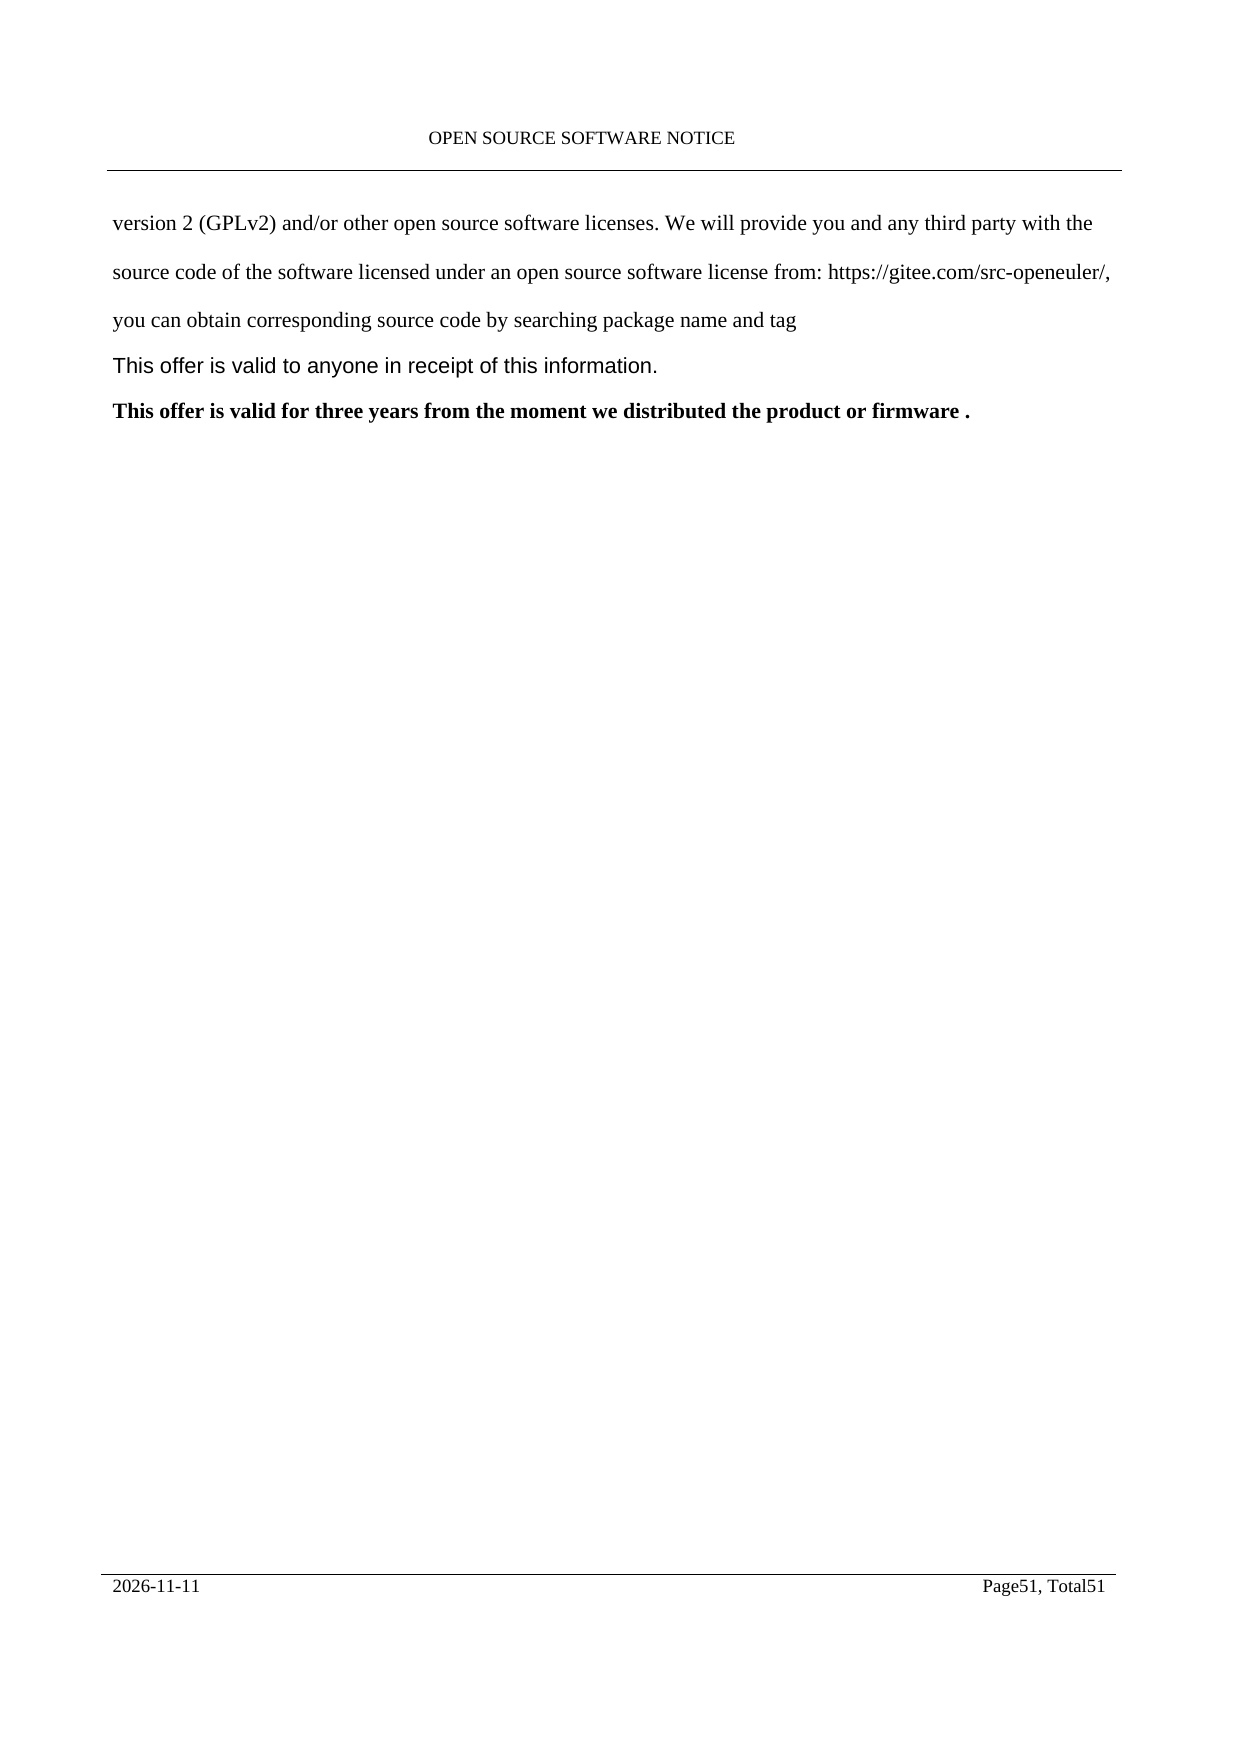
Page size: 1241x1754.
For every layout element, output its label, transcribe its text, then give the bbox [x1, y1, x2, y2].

text This offer is valid for three years from the moment we distributed the product or firmware . [112, 394, 1128, 427]
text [112, 206, 1128, 336]
text This offer is valid to anyone in receipt of this information. [112, 349, 1128, 381]
